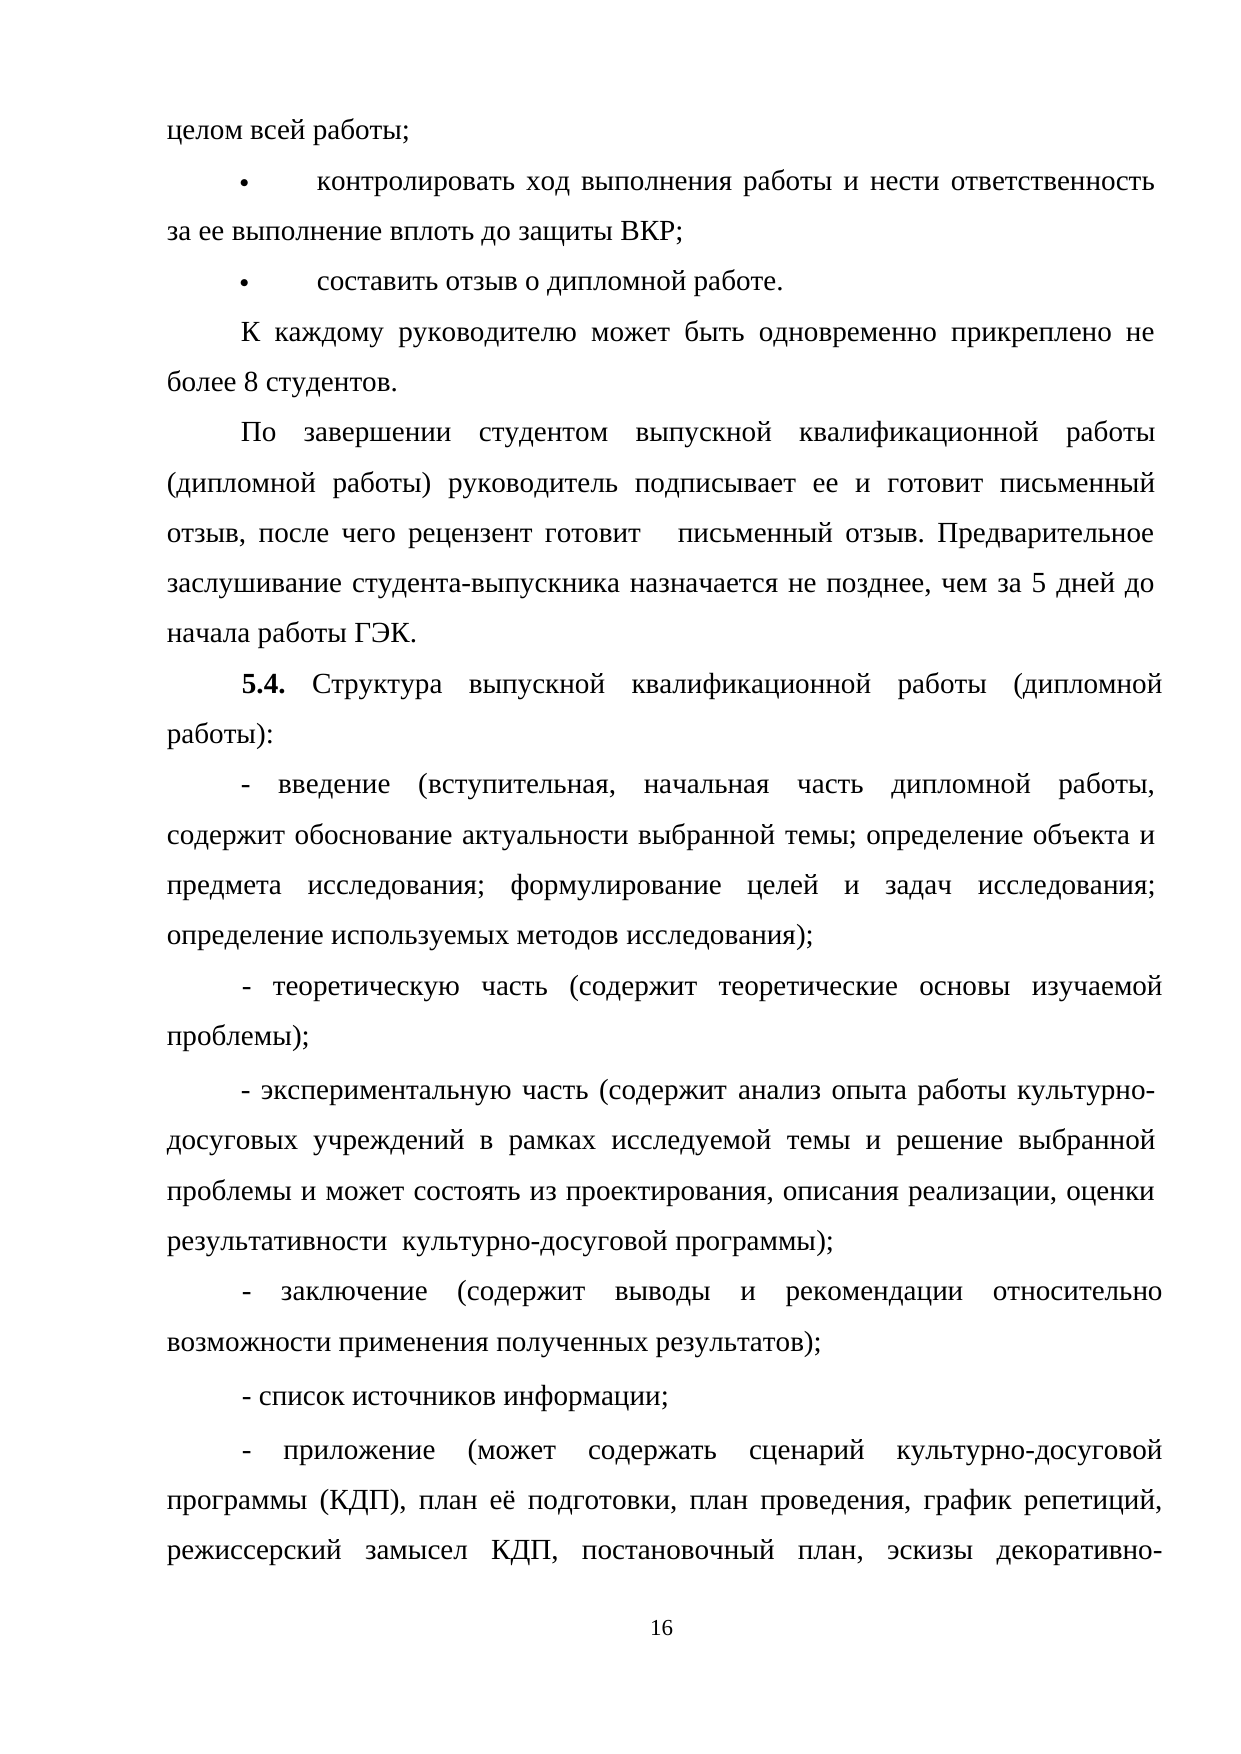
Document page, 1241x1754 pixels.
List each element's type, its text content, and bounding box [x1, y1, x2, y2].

text К каждому руководителю может быть одновременно прикреплено не более 8 студентов. [167, 314, 1156, 398]
text - теоретическую часть (содержит теоретические основы изучаемой проблемы); [167, 968, 1163, 1052]
text - заключение (содержит выводы и рекомендации относительно возможности применения полученных результатов); [167, 1273, 1163, 1357]
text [167, 1432, 1163, 1566]
text 5.4. Структура выпускной квалификационной работы (дипломной работы): [167, 666, 1163, 750]
list - введение (вступительная, начальная часть дипломной работы, содержит обоснование актуальности выбранной темы; определение объекта и предмета исследования; формулирование целей и задач исследования; определение используемых методов исследования); [167, 767, 1156, 951]
list контролировать ход выполнения работы и нести ответственность за ее выполнение вплоть до защиты ВКР; [167, 163, 1156, 247]
list составить отзыв о дипломной работе. [167, 263, 1156, 297]
text По завершении студентом выпускной квалификационной работы (дипломной работы) руководитель подписывает ее и готовит письменный отзыв, после чего рецензент готовит письменный отзыв. Предварительное заслушивание студента-выпускника назначается не позднее, чем за 5 дней до начала работы ГЭК. [167, 414, 1156, 649]
text - список источников информации; [167, 1378, 1163, 1411]
text - экспериментальную часть (содержит анализ опыта работы культурно-досуговых учреждений в рамках исследуемой темы и решение выбранной проблемы и может состоять из проектирования, описания реализации, оценки результативности культурно-досуговой программы); [167, 1072, 1156, 1257]
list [167, 112, 1156, 146]
